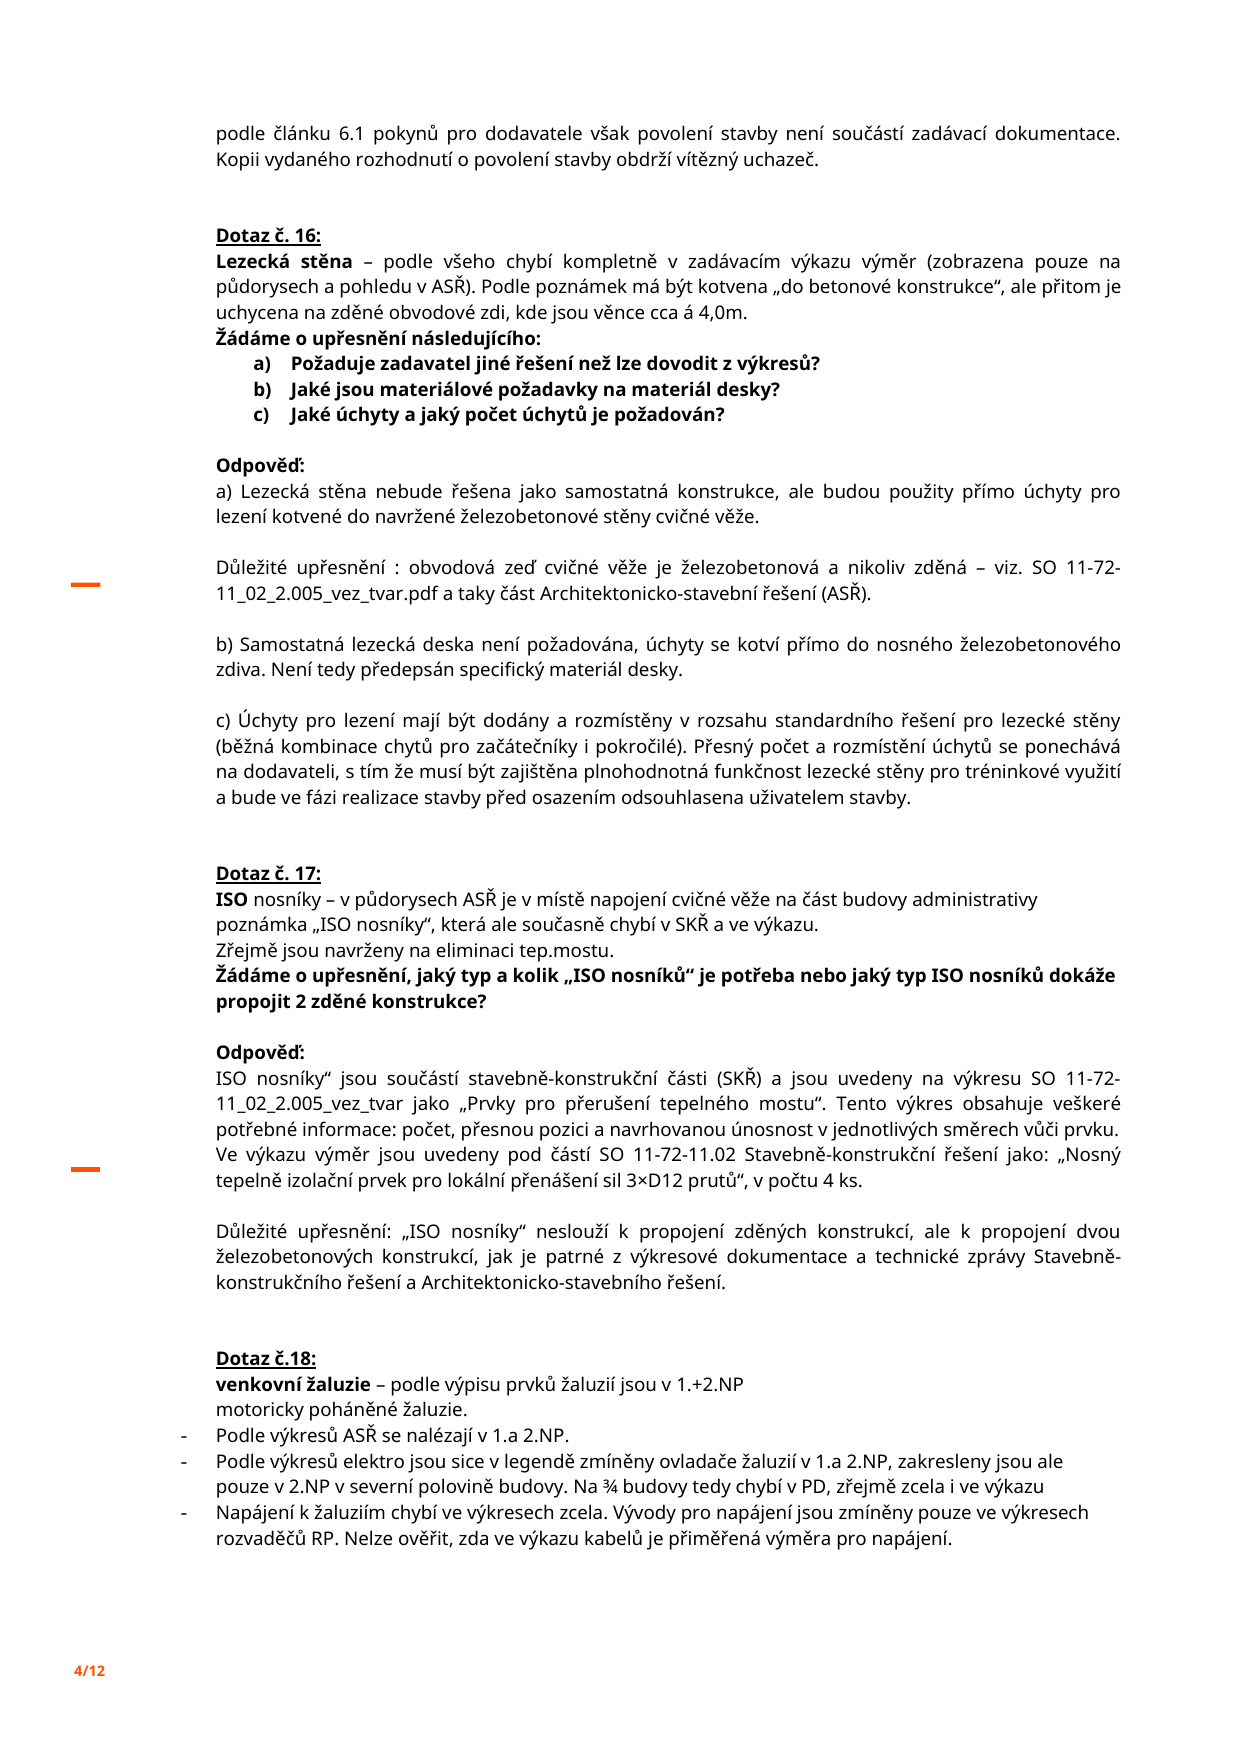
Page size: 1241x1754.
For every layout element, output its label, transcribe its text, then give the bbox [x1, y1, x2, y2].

text Odpověď: [216, 452, 1122, 478]
text Zřejmě jsou navrženy na eliminaci tep.mostu. [216, 937, 1122, 963]
text a) Lezecká stěna nebude řešena jako samostatná konstrukce, ale budou použity přímo úchyty pro lezení kotvené do navržené železobetonové stěny cvičné věže. [216, 478, 1122, 529]
text c) Úchyty pro lezení mají být dodány a rozmístěny v rozsahu standardního řešení pro lezecké stěny (běžná kombinace chytů pro začátečníky i pokročilé). Přesný počet a rozmístění úchytů se ponechává na dodavateli, s tím že musí být zajištěna plnohodnotná funkčnost lezecké stěny pro tréninkové využití a bude ve fázi realizace stavby před osazením odsouhlasena uživatelem stavby. [216, 708, 1122, 810]
text b) Samostatná lezecká deska není požadována, úchyty se kotví přímo do nosného železobetonového zdiva. Není tedy předepsán specifický materiál desky. [216, 631, 1122, 682]
text Důležité upřesnění : obvodová zeď cvičné věže je železobetonová a nikoliv zděná – viz. SO 11-72-11_02_2.005_vez_tvar.pdf a taky část Architektonicko-stavební řešení (ASŘ). [216, 554, 1122, 606]
list Podle výkresů elektro jsou sice v legendě zmíněny ovladače žaluzií v 1.a 2.NP, zakresleny jsou ale pouze v 2.NP v severní polovině budovy. Na ¾ budovy tedy chybí v PD, zřejmě zcela i ve výkazu [178, 1448, 1122, 1499]
text Odpověď: [216, 1039, 1122, 1065]
text Dotaz č. 16: [216, 223, 1122, 248]
text Lezecká stěna – podle všeho chybí kompletně v zadávacím výkazu výměr (zobrazena pouze na půdorysech a pohledu v ASŘ). Podle poznámek má být kotvena „do betonové konstrukce“, ale přitom je uchycena na zděné obvodové zdi, kde jsou věnce cca á 4,0m. [216, 248, 1122, 325]
list Podle výkresů ASŘ se nalézají v 1.a 2.NP. [178, 1422, 1122, 1448]
list Požaduje zadavatel jiné řešení než lze dovodit z výkresů? [253, 350, 1122, 376]
text Ve výkazu výměr jsou uvedeny pod částí SO 11-72-11.02 Stavebně-konstrukční řešení jako: „Nosný tepelně izolační prvek pro lokální přenášení sil 3×D12 prutů“, v počtu 4 ks. [216, 1141, 1122, 1192]
text venkovní žaluzie – podle výpisu prvků žaluzií jsou v 1.+2.NP [216, 1371, 1122, 1397]
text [216, 121, 1122, 172]
text Žádáme o upřesnění následujícího: [216, 325, 1122, 350]
list Jaké jsou materiálové požadavky na materiál desky? [253, 376, 1122, 401]
text ISO nosníky – v půdorysech ASŘ je v místě napojení cvičné věže na část budovy administrativy poznámka „ISO nosníky“, která ale současně chybí v SKŘ a ve výkazu. [216, 886, 1122, 937]
text Dotaz č. 17: [216, 861, 1122, 886]
text Žádáme o upřesnění, jaký typ a kolik „ISO nosníků“ je potřeba nebo jaký typ ISO nosníků dokáže propojit 2 zděné konstrukce? [216, 963, 1122, 1014]
list Jaké úchyty a jaký počet úchytů je požadován? [253, 401, 1122, 427]
list Napájení k žaluziím chybí ve výkresech zcela. Vývody pro napájení jsou zmíněny pouze ve výkresech rozvaděčů RP. Nelze ověřit, zda ve výkazu kabelů je přiměřená výměra pro napájení. [178, 1499, 1122, 1550]
text motoricky poháněné žaluzie. [216, 1397, 1122, 1422]
text Dotaz č.18: [216, 1346, 1122, 1371]
text ISO nosníky“ jsou součástí stavebně-konstrukční části (SKŘ) a jsou uvedeny na výkresu SO 11-72-11_02_2.005_vez_tvar jako „Prvky pro přerušení tepelného mostu“. Tento výkres obsahuje veškeré potřebné informace: počet, přesnou pozici a navrhovanou únosnost v jednotlivých směrech vůči prvku. [216, 1065, 1122, 1141]
text Důležité upřesnění: „ISO nosníky“ neslouží k propojení zděných konstrukcí, ale k propojení dvou železobetonových konstrukcí, jak je patrné z výkresové dokumentace a technické zprávy Stavebně-konstrukčního řešení a Architektonicko-stavebního řešení. [216, 1218, 1122, 1294]
